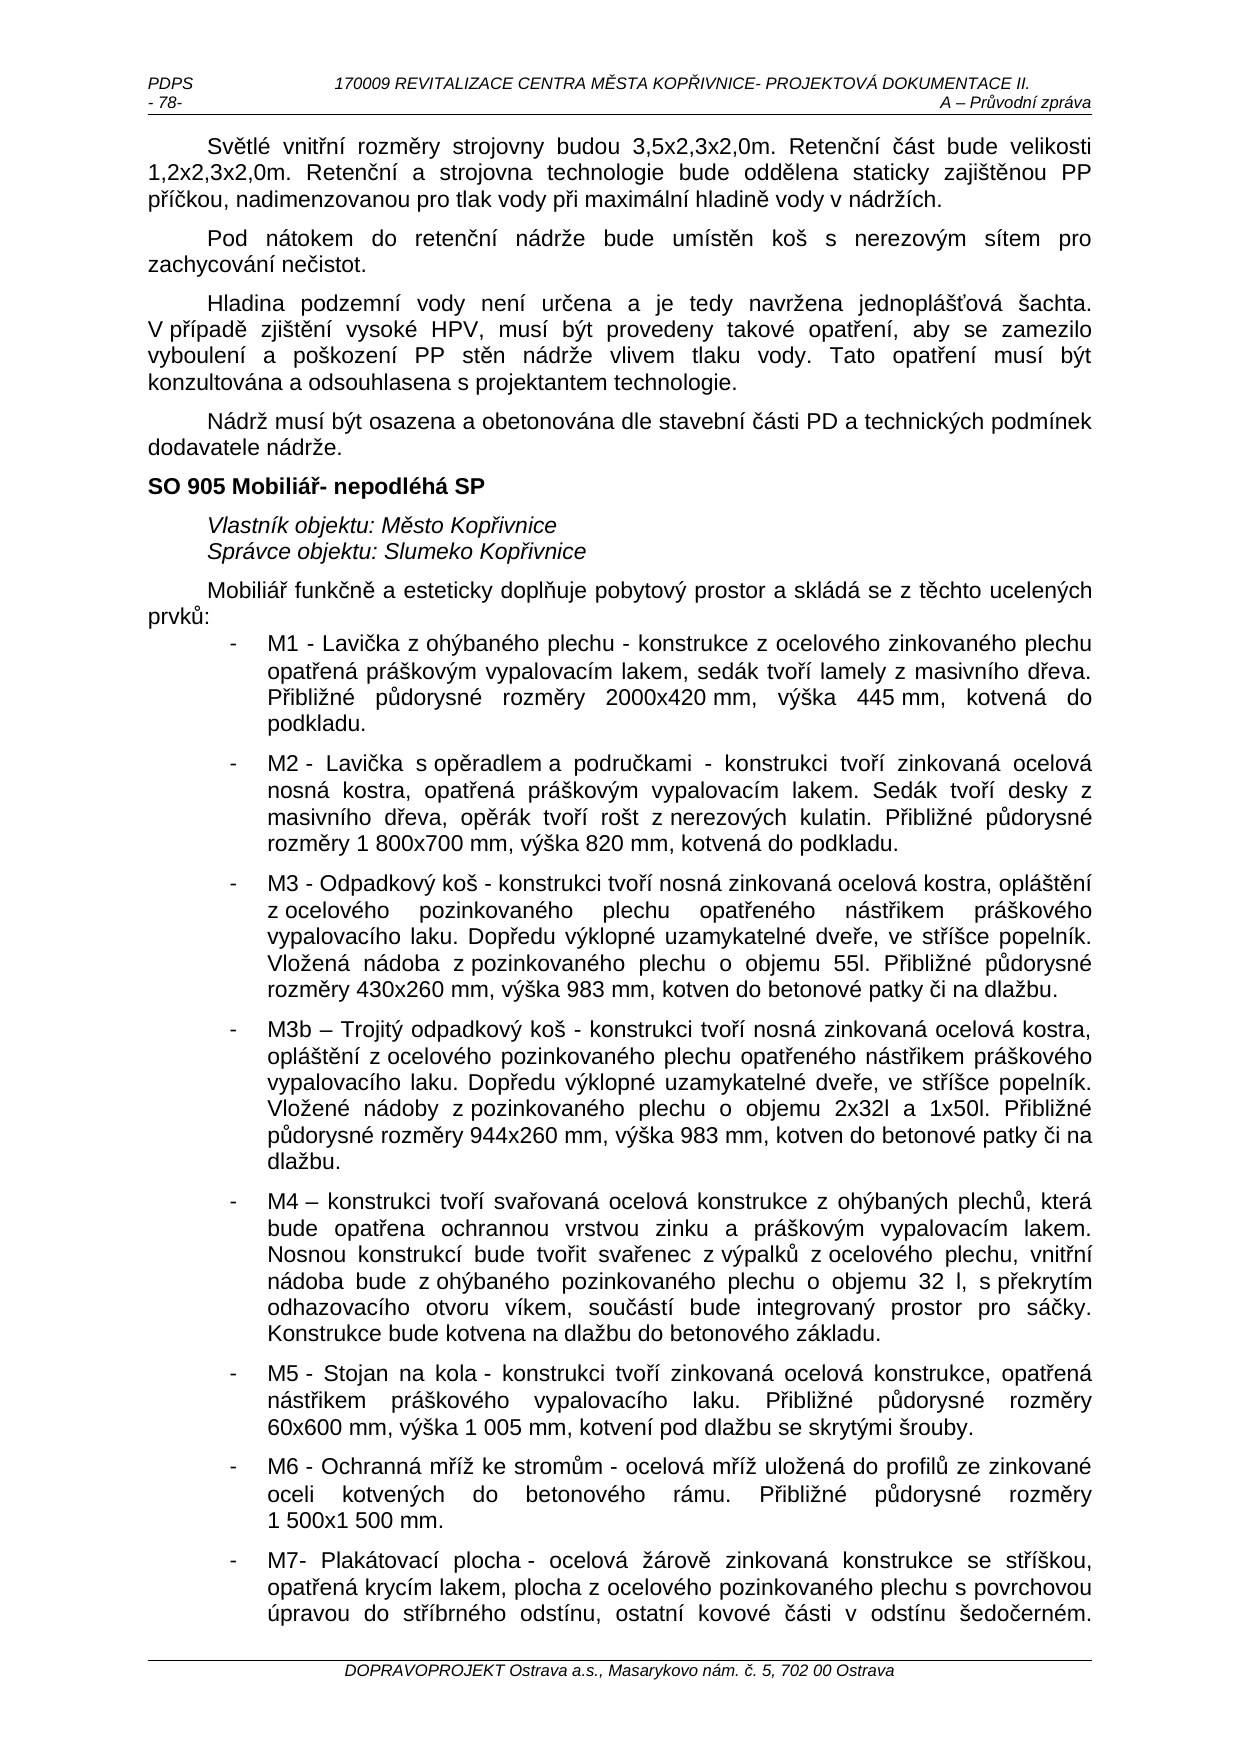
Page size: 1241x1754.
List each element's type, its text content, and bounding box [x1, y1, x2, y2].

text Mobiliář funkčně a esteticky doplňuje pobytový prostor a skládá se z těchto ucelených prvků: [148, 577, 1092, 629]
text SO 905 Mobiliář- nepodléhá SP [148, 473, 1092, 499]
list M4 – konstrukci tvoří svařovaná ocelová konstrukce z ohýbaných plechů, která bude opatřena ochrannou vrstvou zinku a práškovým vypalovacím lakem. Nosnou konstrukcí bude tvořit svařenec z výpalků z ocelového plechu, vnitřní nádoba bude z ohýbaného pozinkovaného plechu o objemu 32 l, s překrytím odhazovacího otvoru víkem, součástí bude integrovaný prostor pro sáčky. Konstrukce bude kotvena na dlažbu do betonového základu. [229, 1187, 1092, 1347]
text Hladina podzemní vody není určena a je tedy navržena jednoplášťová šachta. V případě zjištění vysoké HPV, musí být provedeny takové opatření, aby se zamezilo vyboulení a poškození PP stěn nádrže vlivem tlaku vody. Tato opatření musí být konzultována a odsouhlasena s projektantem technologie. [148, 290, 1092, 395]
list M5 - Stojan na kola - konstrukci tvoří zinkovaná ocelová konstrukce, opatřená nástřikem práškového vypalovacího laku. Přibližné půdorysné rozměry 60x600 mm, výška 1 005 mm, kotvení pod dlažbu se skrytými šrouby. [229, 1359, 1092, 1440]
text Světlé vnitřní rozměry strojovny budou 3,5x2,3x2,0m. Retenční část bude velikosti 1,2x2,3x2,0m. Retenční a strojovna technologie bude oddělena staticky zajištěnou PP příčkou, nadimenzovanou pro tlak vody při maximální hladině vody v nádržích. [148, 133, 1092, 212]
text Nádrž musí být osazena a obetonována dle stavební části PD a technických podmínek dodavatele nádrže. [148, 408, 1092, 460]
text Pod nátokem do retenční nádrže bude umístěn koš s nerezovým sítem pro zachycování nečistot. [148, 224, 1092, 277]
list M3b – Trojitý odpadkový koš - konstrukci tvoří nosná zinkovaná ocelová kostra, opláštění z ocelového pozinkovaného plechu opatřeného nástřikem práškového vypalovacího laku. Dopředu výklopné uzamykatelné dveře, ve stříšce popelník. Vložené nádoby z pozinkovaného plechu o objemu 2x32l a 1x50l. Přibližné půdorysné rozměry 944x260 mm, výška 983 mm, kotven do betonové patky či na dlažbu. [229, 1015, 1092, 1174]
list M6 - Ochranná mříž ke stromům - ocelová mříž uložená do profilů ze zinkované oceli kotvených do betonového rámu. Přibližné půdorysné rozměry 1 500x1 500 mm. [229, 1452, 1092, 1533]
text Správce objektu: Slumeko Kopřivnice [148, 538, 1092, 564]
list M2 - Lavička s opěradlem a područkami - konstrukci tvoří zinkovaná ocelová nosná kostra, opatřená práškovým vypalovacím lakem. Sedák tvoří desky z masivního dřeva, opěrák tvoří rošt z nerezových kulatin. Přibližné půdorysné rozměry 1 800x700 mm, výška 820 mm, kotvená do podkladu. [229, 749, 1092, 856]
list M3 - Odpadkový koš - konstrukci tvoří nosná zinkovaná ocelová kostra, opláštění z ocelového pozinkovaného plechu opatřeného nástřikem práškového vypalovacího laku. Dopředu výklopné uzamykatelné dveře, ve stříšce popelník. Vložená nádoba z pozinkovaného plechu o objemu 55l. Přibližné půdorysné rozměry 430x260 mm, výška 983 mm, kotven do betonové patky či na dlažbu. [229, 869, 1092, 1002]
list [229, 1546, 1092, 1626]
list M1 - Lavička z ohýbaného plechu - konstrukce z ocelového zinkovaného plechu opatřená práškovým vypalovacím lakem, sedák tvoří lamely z masivního dřeva. Přibližné půdorysné rozměry 2000x420 mm, výška 445 mm, kotvená do podkladu. [229, 629, 1092, 737]
text Vlastník objektu: Město Kopřivnice [148, 512, 1092, 538]
